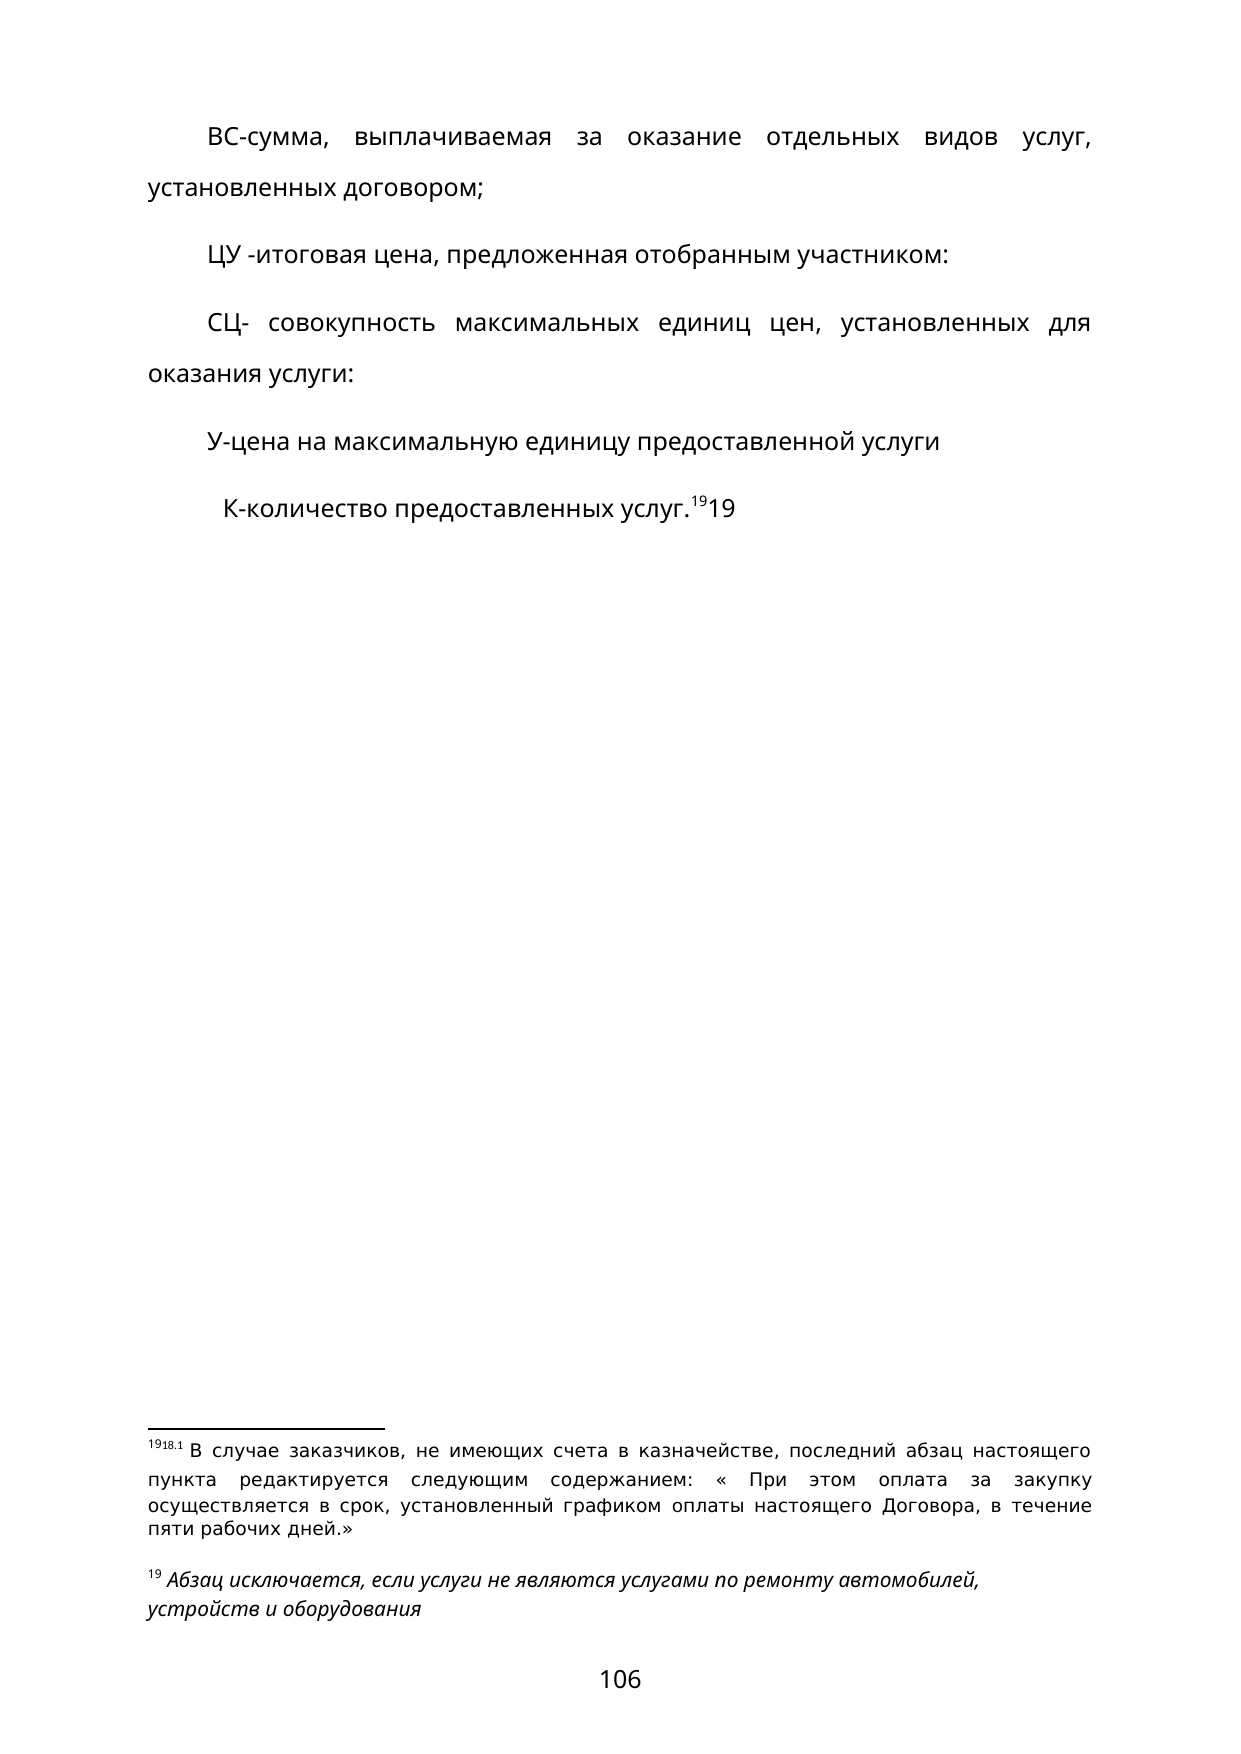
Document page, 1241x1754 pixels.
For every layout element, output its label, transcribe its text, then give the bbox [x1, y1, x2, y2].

text У-цена на максимальную единицу предоставленной услуги [148, 423, 1092, 457]
text СЦ- совокупность максимальных единиц цен, установленных для оказания услуги: [148, 304, 1092, 390]
text ВС-сумма, выплачиваемая за оказание отдельных видов услуг, установленных договором; [148, 118, 1092, 203]
text К-количество предоставленных услуг.19 [148, 491, 1092, 525]
text ЦУ -итоговая цена, предложенная отобранным участником: [148, 237, 1092, 271]
